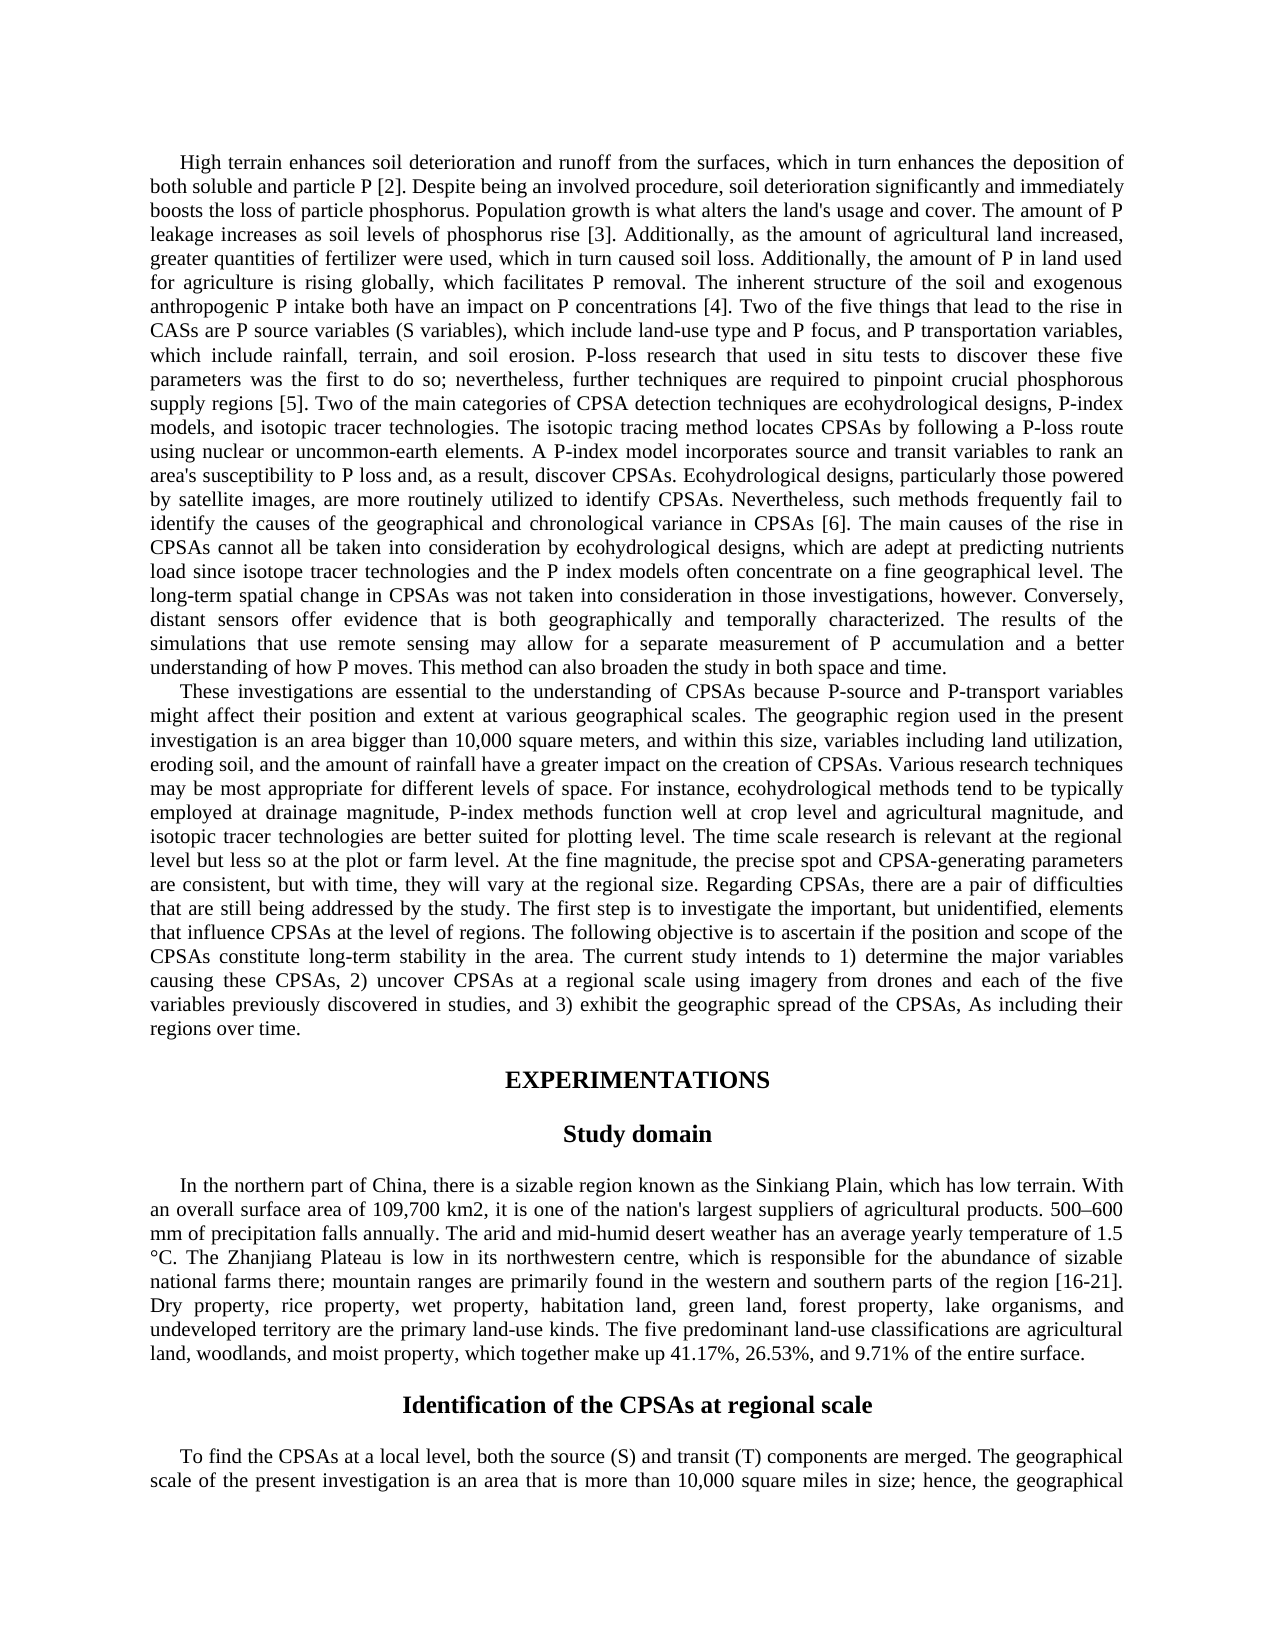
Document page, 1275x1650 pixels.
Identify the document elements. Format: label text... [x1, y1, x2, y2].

text High terrain enhances soil deterioration and runoff from the surfaces, which in turn enhances the deposition of both soluble and particle P [2]. Despite being an involved procedure, soil deterioration significantly and immediately boosts the loss of particle phosphorus. Population growth is what alters the land's usage and cover. The amount of P leakage increases as soil levels of phosphorus rise [3]. Additionally, as the amount of agricultural land increased, greater quantities of fertilizer were used, which in turn caused soil loss. Additionally, the amount of P in land used for agriculture is rising globally, which facilitates P removal. The inherent structure of the soil and exogenous anthropogenic P intake both have an impact on P concentrations [4]. Two of the five things that lead to the rise in CASs are P source variables (S variables), which include land-use type and P focus, and P transportation variables, which include rainfall, terrain, and soil erosion. P-loss research that used in situ tests to discover these five parameters was the first to do so; nevertheless, further techniques are required to pinpoint crucial phosphorous supply regions [5]. Two of the main categories of CPSA detection techniques are ecohydrological designs, P-index models, and isotopic tracer technologies. The isotopic tracing method locates CPSAs by following a P-loss route using nuclear or uncommon-earth elements. A P-index model incorporates source and transit variables to rank an area's susceptibility to P loss and, as a result, discover CPSAs. Ecohydrological designs, particularly those powered by satellite images, are more routinely utilized to identify CPSAs. Nevertheless, such methods frequently fail to identify the causes of the geographical and chronological variance in CPSAs [6]. The main causes of the rise in CPSAs cannot all be taken into consideration by ecohydrological designs, which are adept at predicting nutrients load since isotope tracer technologies and the P index models often concentrate on a fine geographical level. The long-term spatial change in CPSAs was not taken into consideration in those investigations, however. Conversely, distant sensors offer evidence that is both geographically and temporally characterized. The results of the simulations that use remote sensing may allow for a separate measurement of P accumulation and a better understanding of how P moves. This method can also broaden the study in both space and time. [150, 150, 1125, 679]
subtitle Identification of the CPSAs at regional scale [150, 1390, 1125, 1419]
subtitle Experimentations [150, 1065, 1125, 1094]
text In the northern part of China, there is a sizable region known as the Sinkiang Plain, which has low terrain. With an overall surface area of 109,700 km2, it is one of the nation's largest suppliers of agricultural products. 500–600 mm of precipitation falls annually. The arid and mid-humid desert weather has an average yearly temperature of 1.5 °C. The Zhanjiang Plateau is low in its northwestern centre, which is responsible for the abundance of sizable national farms there; mountain ranges are primarily found in the western and southern parts of the region [16-21]. Dry property, rice property, wet property, habitation land, green land, forest property, lake organisms, and undeveloped territory are the primary land-use kinds. The five predominant land-use classifications are agricultural land, woodlands, and moist property, which together make up 41.17%, 26.53%, and 9.71% of the entire surface. [150, 1173, 1125, 1365]
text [150, 1444, 1125, 1492]
text These investigations are essential to the understanding of CPSAs because P-source and P-transport variables might affect their position and extent at various geographical scales. The geographic region used in the present investigation is an area bigger than 10,000 square meters, and within this size, variables including land utilization, eroding soil, and the amount of rainfall have a greater impact on the creation of CPSAs. Various research techniques may be most appropriate for different levels of space. For instance, ecohydrological methods tend to be typically employed at drainage magnitude, P-index methods function well at crop level and agricultural magnitude, and isotopic tracer technologies are better suited for plotting level. The time scale research is relevant at the regional level but less so at the plot or farm level. At the fine magnitude, the precise spot and CPSA-generating parameters are consistent, but with time, they will vary at the regional size. Regarding CPSAs, there are a pair of difficulties that are still being addressed by the study. The first step is to investigate the important, but unidentified, elements that influence CPSAs at the level of regions. The following objective is to ascertain if the position and scope of the CPSAs constitute long-term stability in the area. The current study intends to 1) determine the major variables causing these CPSAs, 2) uncover CPSAs at a regional scale using imagery from drones and each of the five variables previously discovered in studies, and 3) exhibit the geographic spread of the CPSAs, As including their regions over time. [150, 679, 1125, 1040]
subtitle Study domain [150, 1119, 1125, 1148]
